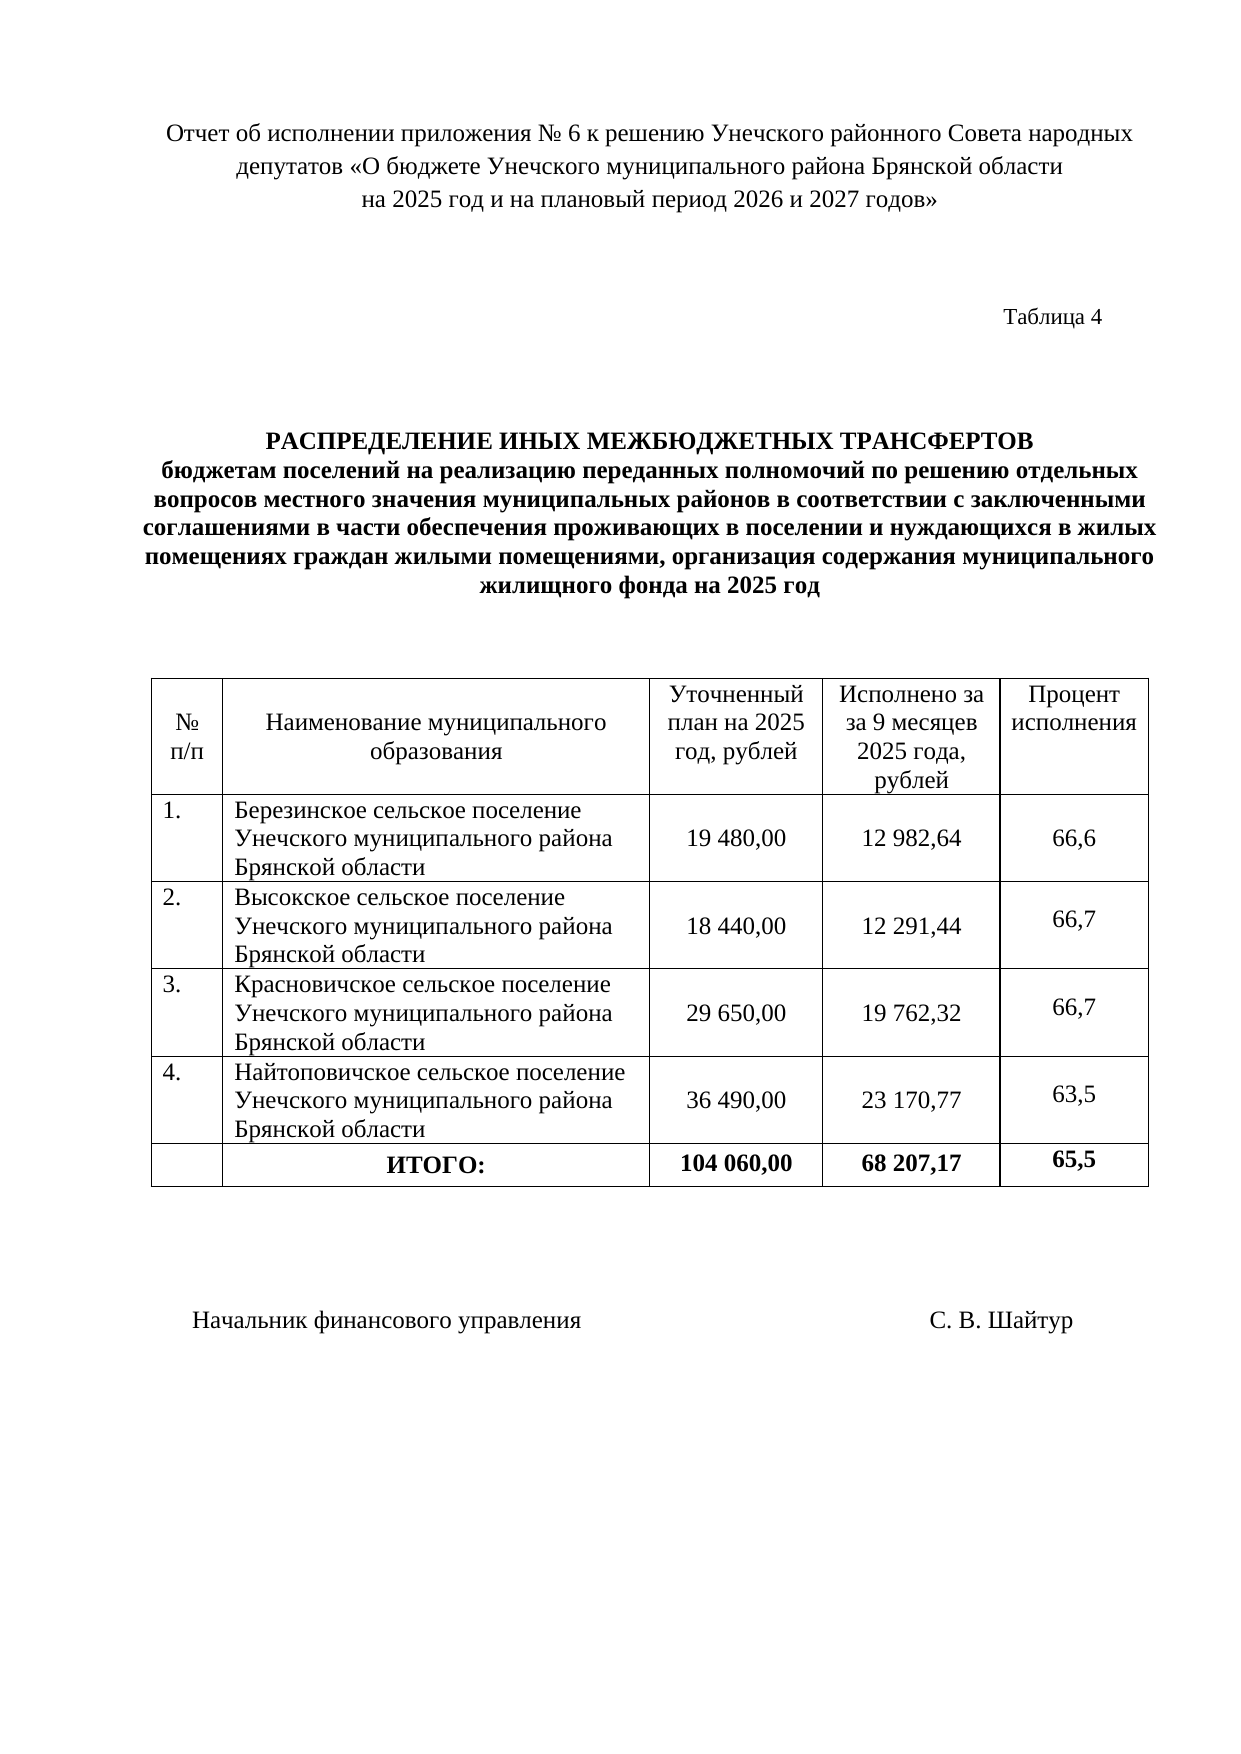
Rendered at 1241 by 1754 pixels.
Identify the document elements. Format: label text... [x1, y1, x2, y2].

text бюджетам поселений на реализацию переданных полномочий по решению отдельных вопросов местного значения муниципальных районов в соответствии с заключенными соглашениями в части обеспечения проживающих в поселении и нуждающихся в жилых помещениях граждан жилыми помещениями, организация содержания муниципального жилищного фонда на 2025 год [118, 455, 1181, 599]
table_cell 12 291,44 [823, 882, 999, 968]
table_cell Высокское сельское поселение Унечского муниципального района Брянской области [223, 882, 649, 968]
table_header Уточненный план на 2025 год, рублей [650, 679, 822, 794]
text на 2025 год и на плановый период 2026 и 2027 годов» [118, 184, 1181, 213]
table_cell 66,6 [1001, 795, 1148, 881]
text Начальник финансового управления С. В. Шайтур [118, 1305, 1181, 1334]
table_header № п/п [152, 679, 222, 794]
table_cell Красновичское сельское поселение Унечского муниципального района Брянской области [223, 969, 649, 1056]
table_cell 36 490,00 [650, 1057, 822, 1143]
table_cell 104 060,00 [650, 1144, 822, 1186]
table_cell 1. [152, 795, 222, 881]
text РАСПРЕДЕЛЕНИЕ ИНЫХ МЕЖБЮДЖЕТНЫХ ТРАНСФЕРТОВ [118, 426, 1181, 455]
table_cell ИТОГО: [223, 1144, 649, 1186]
table_cell 68 207,17 [823, 1144, 999, 1186]
table_cell 23 170,77 [823, 1057, 999, 1143]
table_header Процент исполнения [1001, 679, 1148, 794]
table_cell 65,5 [1001, 1144, 1148, 1186]
table_cell 29 650,00 [650, 969, 822, 1056]
table_cell 19 762,32 [823, 969, 999, 1056]
table_cell 2. [152, 882, 222, 968]
table_cell Найтоповичское сельское поселение Унечского муниципального района Брянской области [223, 1057, 649, 1143]
text Отчет об исполнении приложения № 6 к решению Унечского районного Совета народных депутатов «О бюджете Унечского муниципального района Брянской области [118, 118, 1181, 180]
table_cell Березинское сельское поселение Унечского муниципального района Брянской области [223, 795, 649, 881]
table_cell 63,5 [1001, 1057, 1148, 1143]
table_header Наименование муниципального образования [223, 679, 649, 794]
table_cell 18 440,00 [650, 882, 822, 968]
table_header Исполнено за за 9 месяцев 2025 года, рублей [823, 679, 999, 794]
table_cell 19 480,00 [650, 795, 822, 881]
table_cell 3. [152, 969, 222, 1056]
table_cell 66,7 [1001, 882, 1148, 968]
table_cell 12 982,64 [823, 795, 999, 881]
table_cell [152, 1144, 222, 1186]
text Таблица 4 [1003, 303, 1181, 329]
table_cell 4. [152, 1057, 222, 1143]
table_cell 66,7 [1001, 969, 1148, 1056]
